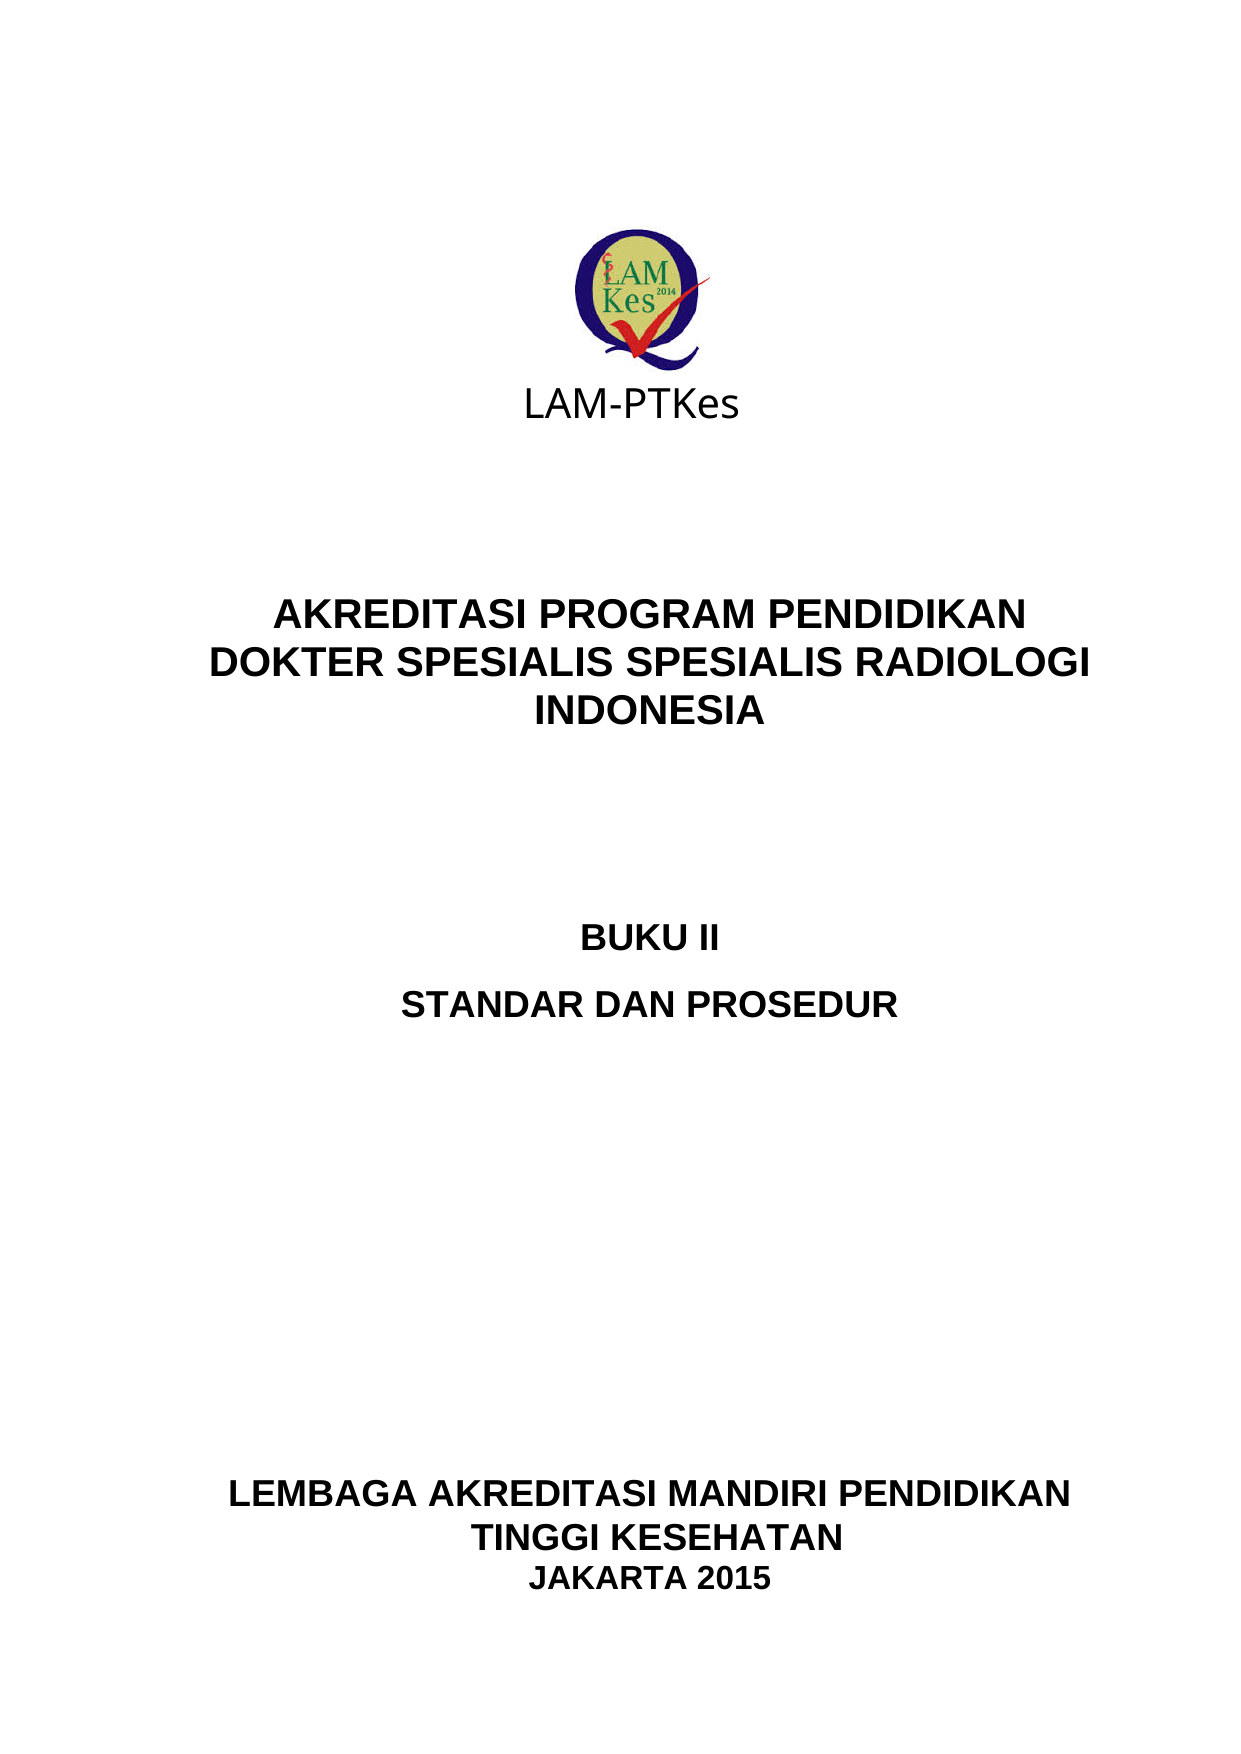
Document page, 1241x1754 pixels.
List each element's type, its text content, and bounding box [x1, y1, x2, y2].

picture [567, 226, 710, 373]
text LEMBAGA AKREDITASI MANDIRI PENDIDIKAN TINGGI KESEHATAN [162, 1472, 1137, 1558]
text DOKTER SPESIALIS SPESIALIS RADIOLOGI INDONESIA [177, 637, 1122, 733]
text JAKARTA 2015 [177, 1558, 1122, 1596]
text STANDAR DAN PROSEDUR [177, 983, 1122, 1026]
subtitle BUKU II [177, 916, 1122, 959]
text AKREDITASI PROGRAM PENDIDIKAN [177, 589, 1122, 637]
